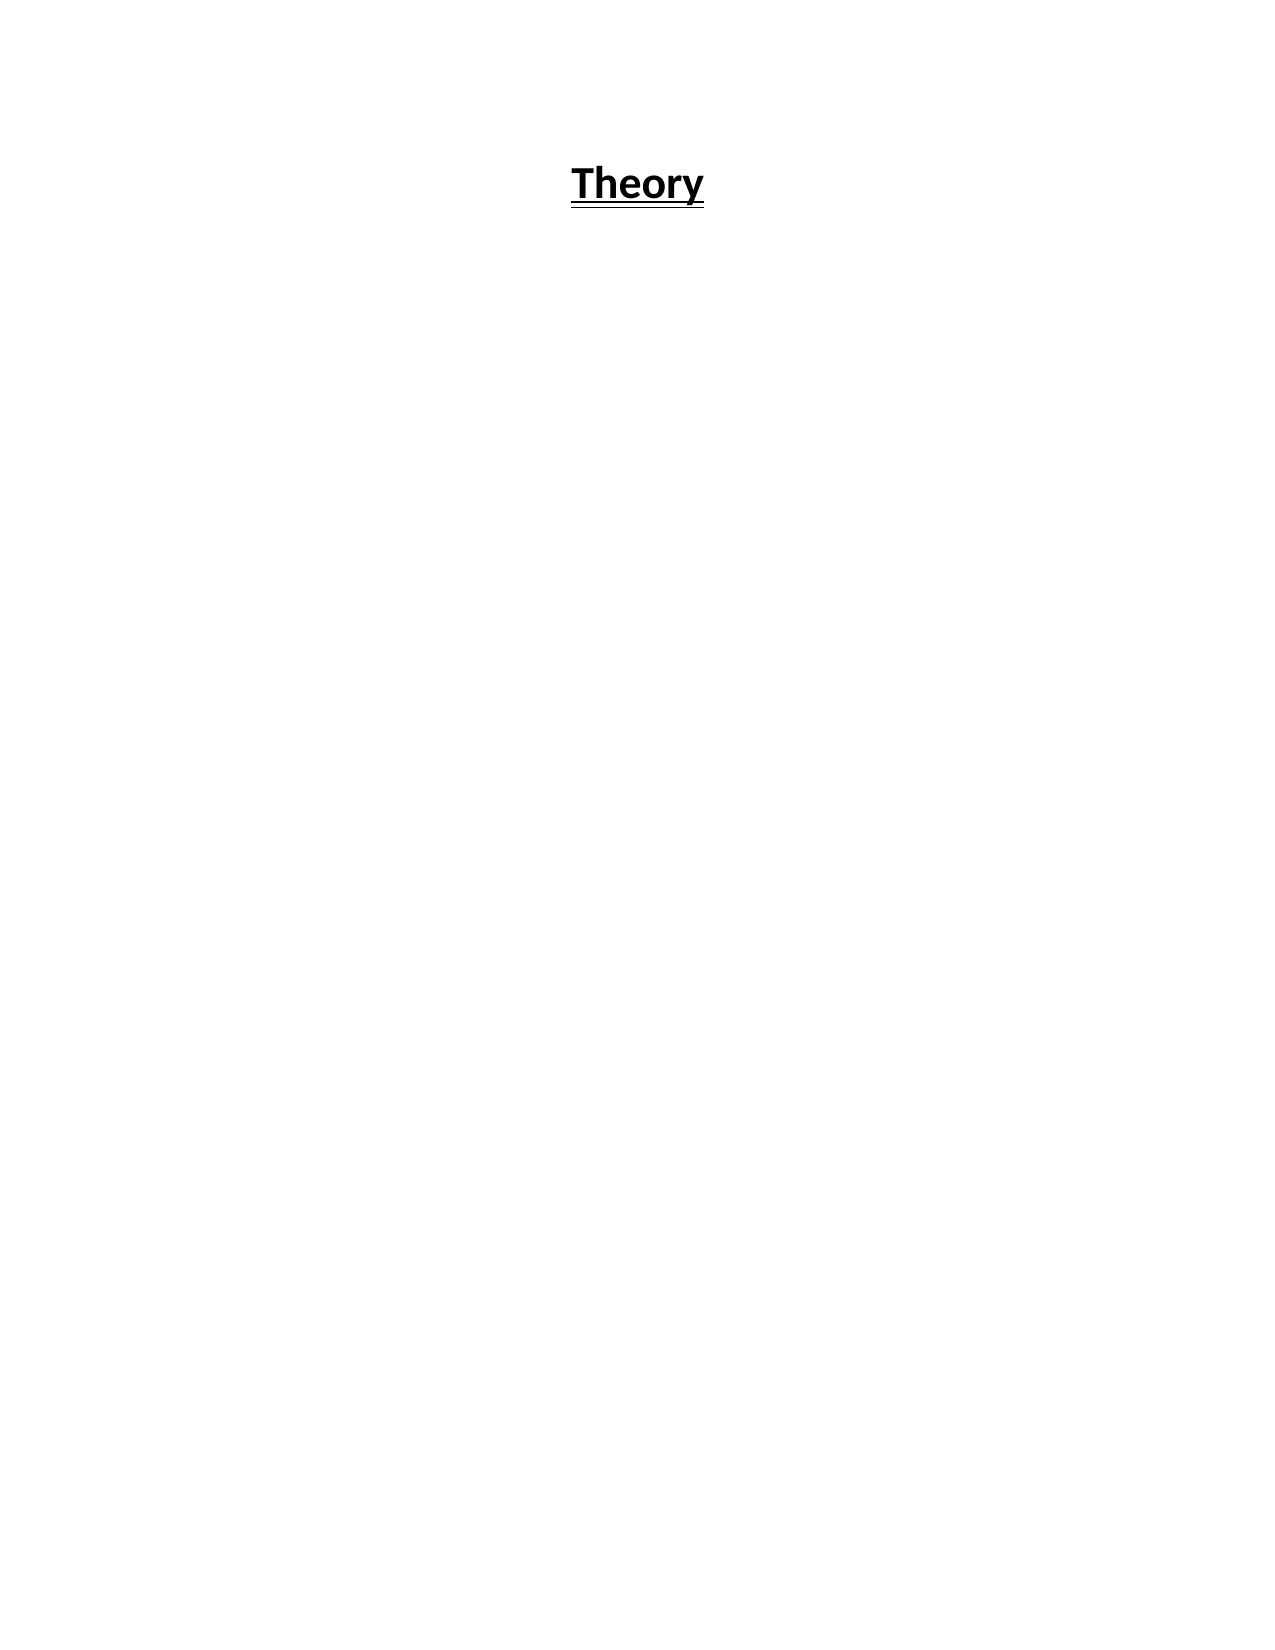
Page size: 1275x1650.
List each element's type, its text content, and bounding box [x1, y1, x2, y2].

subtitle Theory [150, 154, 1125, 210]
